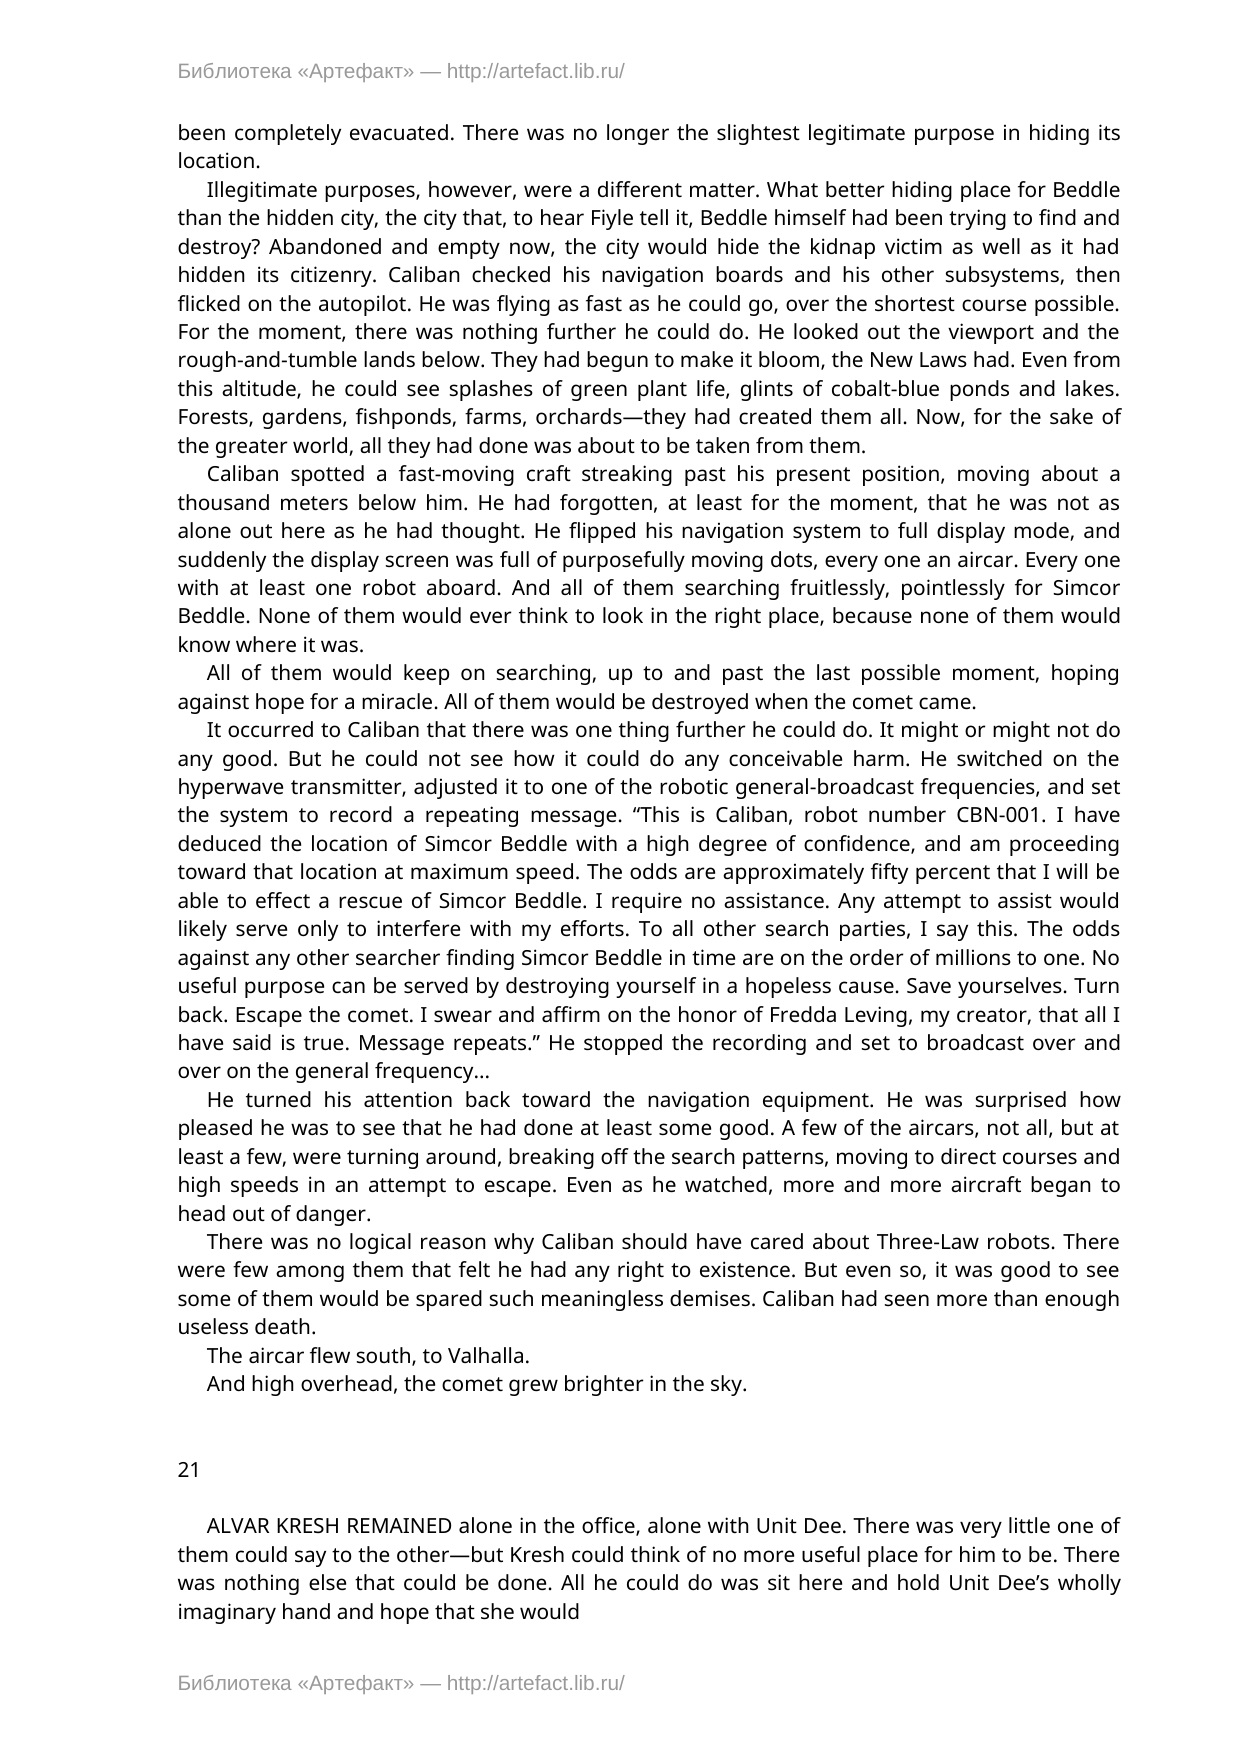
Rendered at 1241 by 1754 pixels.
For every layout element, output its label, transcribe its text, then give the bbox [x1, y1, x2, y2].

subtitle 21 [177, 1455, 1122, 1483]
text Caliban spotted a fast-moving craft streaking past his present position, moving about a thousand meters below him. He had forgotten, at least for the moment, that he was not as alone out here as he had thought. He flipped his navigation system to full display mode, and suddenly the display screen was full of purposefully moving dots, every one an aircar. Every one with at least one robot aboard. And all of them searching fruitlessly, pointlessly for Simcor Beddle. None of them would ever think to look in the right place, because none of them would know where it was. [177, 459, 1122, 658]
text Illegitimate purposes, however, were a different matter. What better hiding place for Beddle than the hidden city, the city that, to hear Fiyle tell it, Beddle himself had been trying to find and destroy? Abandoned and empty now, the city would hide the kidnap victim as well as it had hidden its citizenry. Caliban checked his navigation boards and his other subsystems, then flicked on the autopilot. He was flying as fast as he could go, over the shortest course possible. For the moment, there was nothing further he could do. He looked out the viewport and the rough-and-tumble lands below. They had begun to make it bloom, the New Laws had. Even from this altitude, he could see splashes of green plant life, glints of cobalt-blue ponds and lakes. Forests, gardens, fishponds, farms, orchards—they had created them all. Now, for the sake of the greater world, all they had done was about to be taken from them. [177, 175, 1122, 459]
text And high overhead, the comet grew brighter in the sky. [177, 1369, 1122, 1398]
text It occurred to Caliban that there was one thing further he could do. It might or might not do any good. But he could not see how it could do any conceivable harm. He switched on the hyperwave transmitter, adjusted it to one of the robotic general-broadcast frequencies, and set the system to record a repeating message. “This is Caliban, robot number CBN-001. I have deduced the location of Simcor Beddle with a high degree of confidence, and am proceeding toward that location at maximum speed. The odds are approximately fifty percent that I will be able to effect a rescue of Simcor Beddle. I require no assistance. Any attempt to assist would likely serve only to interfere with my efforts. To all other search parties, I say this. The odds against any other searcher finding Simcor Beddle in time are on the order of millions to one. No useful purpose can be served by destroying yourself in a hopeless cause. Save yourselves. Turn back. Escape the comet. I swear and affirm on the honor of Fredda Leving, my creator, that all I have said is true. Message repeats.” He stopped the recording and set to broadcast over and over on the general frequency... [177, 715, 1122, 1085]
text All of them would keep on searching, up to and past the last possible moment, hoping against hope for a miracle. All of them would be destroyed when the comet came. [177, 658, 1122, 715]
text The aircar flew south, to Valhalla. [177, 1341, 1122, 1369]
text ALVAR KRESH REMAINED alone in the office, alone with Unit Dee. There was very little one of them could say to the other—but Kresh could think of no more useful place for him to be. There was nothing else that could be done. All he could do was sit here and hold Unit Dee’s wholly imaginary hand and hope that she would [177, 1512, 1122, 1625]
text There was no logical reason why Caliban should have cared about Three-Law robots. There were few among them that felt he had any right to existence. But even so, it was good to see some of them would be spared such meaningless demises. Caliban had seen more than enough useless death. [177, 1227, 1122, 1341]
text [177, 118, 1122, 175]
text He turned his attention back toward the navigation equipment. He was surprised how pleased he was to see that he had done at least some good. A few of the aircars, not all, but at least a few, were turning around, breaking off the search patterns, moving to direct courses and high speeds in an attempt to escape. Even as he watched, more and more aircraft began to head out of danger. [177, 1085, 1122, 1227]
